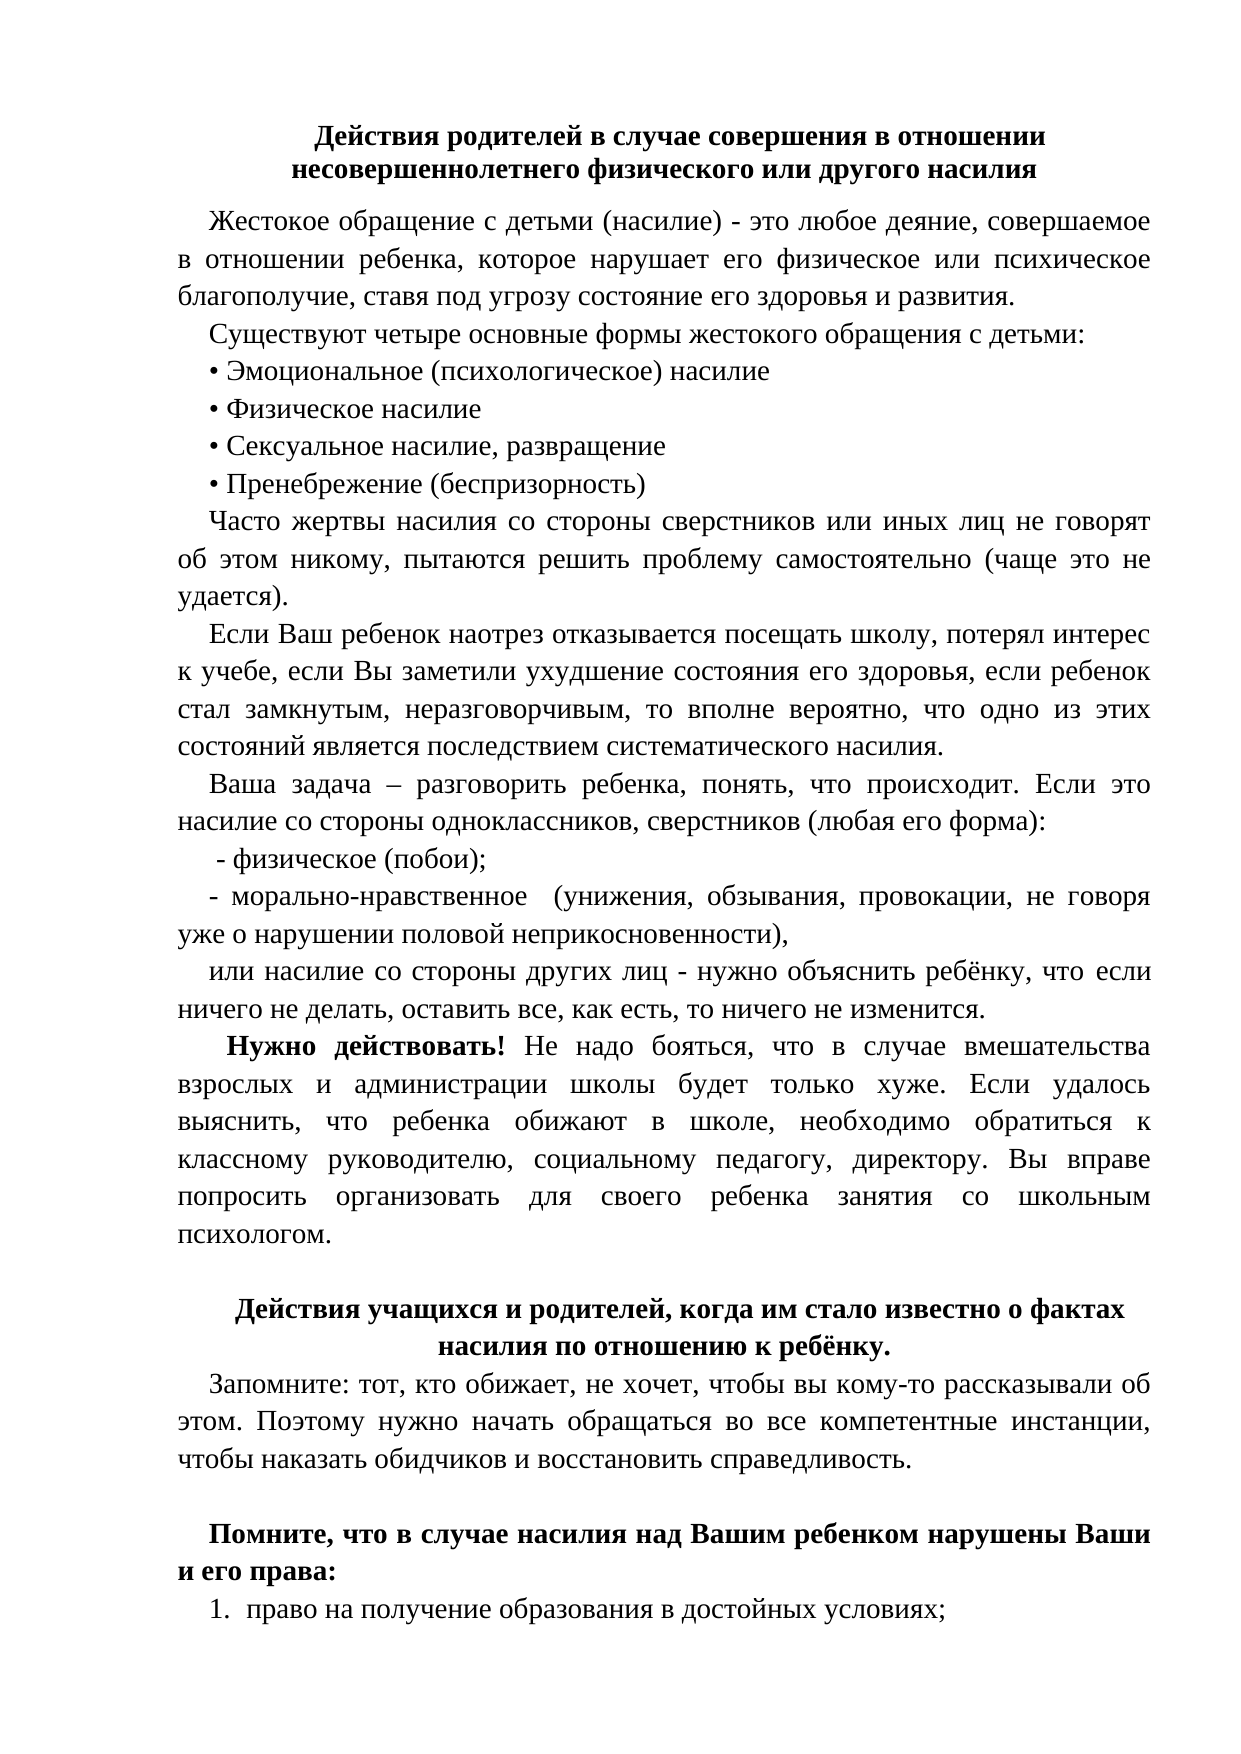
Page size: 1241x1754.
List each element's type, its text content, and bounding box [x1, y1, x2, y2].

text Запомните: тот, кто обижает, не хочет, чтобы вы кому-то рассказывали об этом. Поэтому нужно начать обращаться во все компетентные инстанции, чтобы наказать обидчиков и восстановить справедливость. [177, 1363, 1152, 1476]
text или насилие со стороны других лиц - нужно объяснить ребёнку, что если ничего не делать, оставить все, как есть, то ничего не изменится. [177, 951, 1152, 1026]
text • Физическое насилие [177, 388, 1152, 426]
text Действия родителей в случае совершения в отношении несовершеннолетнего физического или другого насилия [177, 118, 1152, 185]
text Если Ваш ребенок наотрез отказывается посещать школу, потерял интерес к учебе, если Вы заметили ухудшение состояния его здоровья, если ребенок стал замкнутым, неразговорчивым, то вполне вероятно, что одно из этих состояний является последствием систематического насилия. [177, 613, 1152, 763]
text Действия учащихся и родителей, когда им стало известно о фактах насилия по отношению к ребёнку. [177, 1288, 1152, 1363]
text • Пренебрежение (беспризорность) [177, 463, 1152, 501]
list право на получение образования в достойных условиях; [208, 1588, 1152, 1626]
text Помните, что в случае насилия над Вашим ребенком нарушены Ваши и его права: [177, 1513, 1152, 1588]
text - физическое (побои); [177, 838, 1152, 876]
text Ваша задача – разговорить ребенка, понять, что происходит. Если это насилие со стороны одноклассников, сверстников (любая его форма): [177, 763, 1152, 838]
text Существуют четыре основные формы жестокого обращения с детьми: [177, 313, 1152, 351]
text Нужно действовать! Не надо бояться, что в случае вмешательства взрослых и администрации школы будет только хуже. Если удалось выяснить, что ребенка обижают в школе, необходимо обратиться к классному руководителю, социальному педагогу, директору. Вы вправе попросить организовать для своего ребенка занятия со школьным психологом. [177, 1026, 1152, 1251]
text - морально-нравственное (унижения, обзывания, провокации, не говоря уже о нарушении половой неприкосновенности), [177, 876, 1152, 951]
text Жестокое обращение с детьми (насилие) - это любое деяние, совершаемое в отношении ребенка, которое нарушает его физическое или психическое благополучие, ставя под угрозу состояние его здоровья и развития. [177, 201, 1152, 313]
text • Эмоциональное (психологическое) насилие [177, 351, 1152, 388]
text Часто жертвы насилия со стороны сверстников или иных лиц не говорят об этом никому, пытаются решить проблему самостоятельно (чаще это не удается). [177, 501, 1152, 613]
text • Сексуальное насилие, развращение [177, 426, 1152, 463]
